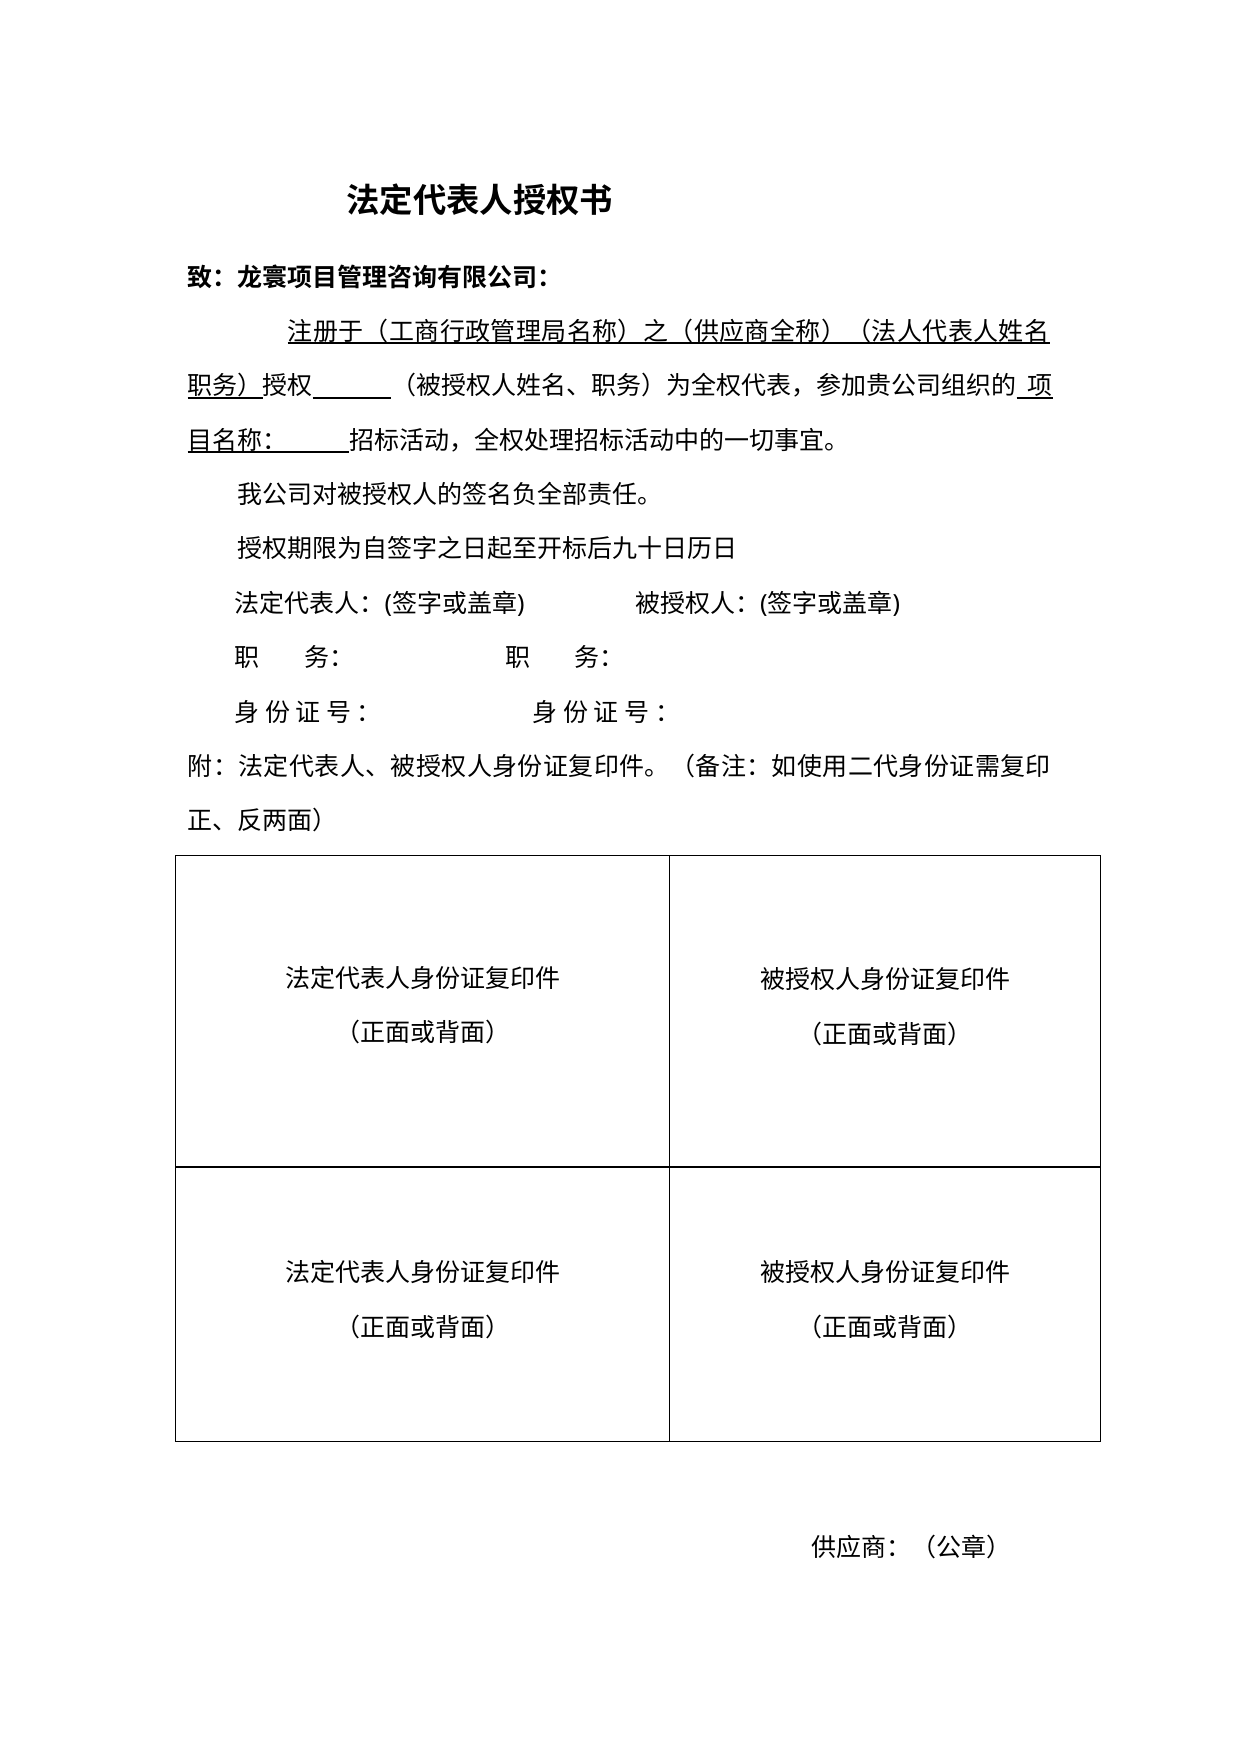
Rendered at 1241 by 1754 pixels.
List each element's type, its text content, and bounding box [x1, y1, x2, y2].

table_header 被授权人身份证复印件 （正面或背面） [670, 856, 1100, 1166]
text 致：龙寰项目管理咨询有限公司： [187, 257, 1053, 293]
text 供应商：（公章） [487, 1527, 1053, 1563]
table_header 法定代表人身份证复印件 （正面或背面） [176, 856, 669, 1166]
text 授权期限为自签字之日起至开标后九十日历日 [187, 529, 1053, 565]
text 身 份 证 号 ： 身 份 证 号 ： [187, 692, 1053, 728]
text 法定代表人：(签字或盖章) 被授权人：(签字或盖章) [187, 583, 1053, 619]
text 职 务： 职 务： [187, 638, 1053, 674]
text 我公司对被授权人的签名负全部责任。 [187, 474, 1053, 511]
table_cell 被授权人身份证复印件 （正面或背面） [670, 1168, 1100, 1441]
text 附：法定代表人、被授权人身份证复印件。（备注：如使用二代身份证需复印正、反两面） [187, 746, 1053, 837]
text 注册于（工商行政管理局名称）之（供应商全称）（法人代表人姓名、职务）授权 （被授权人姓名、职务）为全权代表，参加贵公司组织的 项目名称： 招标活动，全权处理招标活动中的一切事宜。 [187, 311, 1053, 456]
table_cell 法定代表人身份证复印件 （正面或背面） [176, 1168, 669, 1441]
text 法定代表人授权书 [187, 162, 1053, 224]
